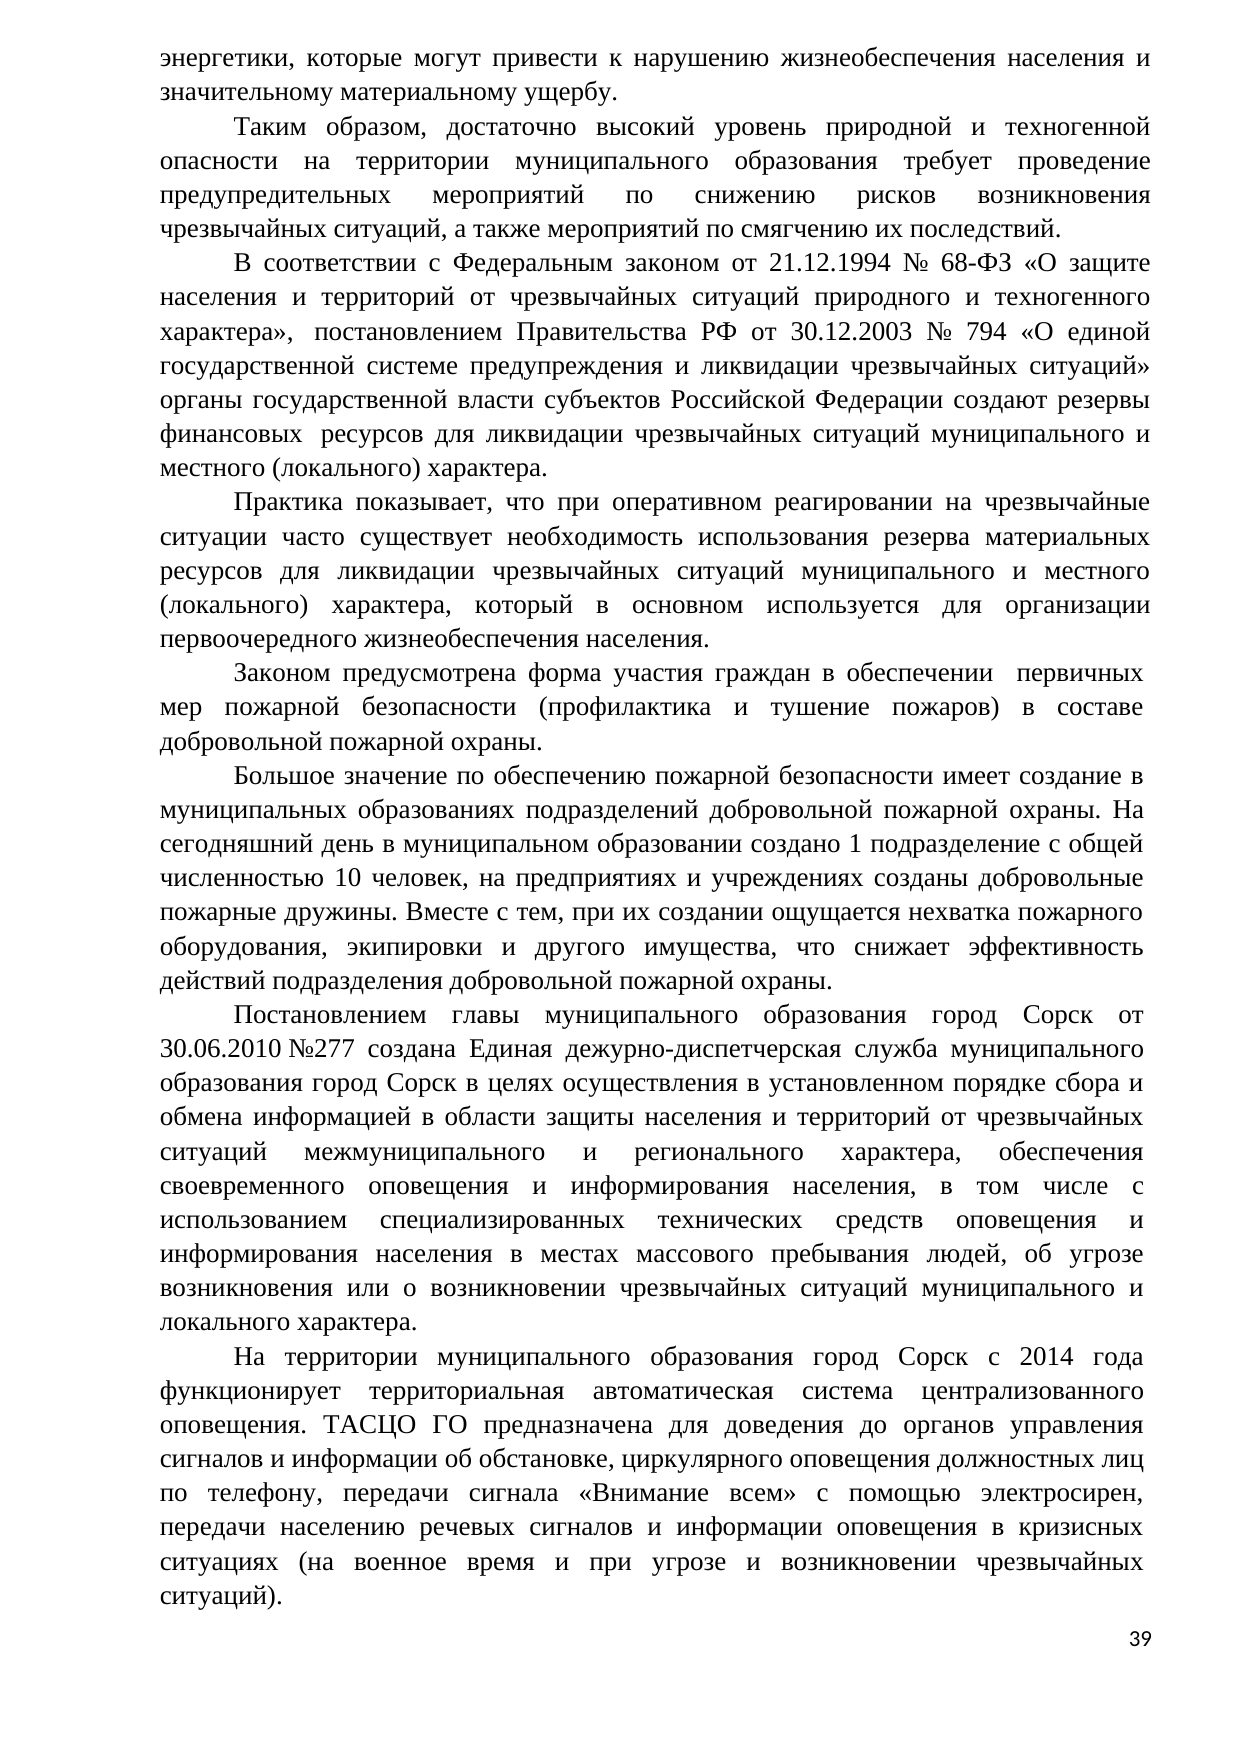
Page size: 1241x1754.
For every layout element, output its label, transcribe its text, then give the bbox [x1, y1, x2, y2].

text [159, 41, 1152, 107]
text Большое значение по обеспечению пожарной безопасности имеет создание в муниципальных образованиях подразделений добровольной пожарной охраны. На сегодняшний день в муниципальном образовании создано 1 подразделение с общей численностью 10 человек, на предприятиях и учреждениях созданы добровольные пожарные дружины. Вместе с тем, при их создании ощущается нехватка пожарного оборудования, экипировки и другого имущества, что снижает эффективность действий подразделения добровольной пожарной охраны. [159, 759, 1145, 995]
text Практика показывает, что при оперативном реагировании на чрезвычайные ситуации часто существует необходимость использования резерва материальных ресурсов для ликвидации чрезвычайных ситуаций муниципального и местного (локального) характера, который в основном используется для организации первоочередного жизнеобеспечения населения. [159, 486, 1152, 653]
text Законом предусмотрена форма участия граждан в обеспечении первичных мер пожарной безопасности (профилактика и тушение пожаров) в составе добровольной пожарной охраны. [159, 656, 1145, 756]
text Постановлением главы муниципального образования город Сорск от 30.06.2010 №277 создана Единая дежурно-диспетчерская служба муниципального образования город Сорск в целях осуществления в установленном порядке сбора и обмена информацией в области защиты населения и территорий от чрезвычайных ситуаций межмуниципального и регионального характера, обеспечения своевременного оповещения и информирования населения, в том числе с использованием специализированных технических средств оповещения и информирования населения в местах массового пребывания людей, об угрозе возникновения или о возникновении чрезвычайных ситуаций муниципального и локального характера. [159, 998, 1145, 1337]
text В соответствии с Федеральным законом от 21.12.1994 № 68-ФЗ «О защите населения и территорий от чрезвычайных ситуаций природного и техногенного характера», постановлением Правительства РФ от 30.12.2003 № 794 «О единой государственной системе предупреждения и ликвидации чрезвычайных ситуаций» органы государственной власти субъектов Российской Федерации создают резервы финансовых ресурсов для ликвидации чрезвычайных ситуаций муниципального и местного (локального) характера. [159, 246, 1152, 482]
text На территории муниципального образования город Сорск с 2014 года функционирует территориальная автоматическая система централизованного оповещения. ТАСЦО ГО предназначена для доведения до органов управления сигналов и информации об обстановке, циркулярного оповещения должностных лиц по телефону, передачи сигнала «Внимание всем» с помощью электросирен, передачи населению речевых сигналов и информации оповещения в кризисных ситуациях (на военное время и при угрозе и возникновении чрезвычайных ситуаций). [159, 1340, 1145, 1610]
text Таким образом, достаточно высокий уровень природной и техногенной опасности на территории муниципального образования требует проведение предупредительных мероприятий по снижению рисков возникновения чрезвычайных ситуаций, а также мероприятий по смягчению их последствий. [159, 110, 1152, 243]
